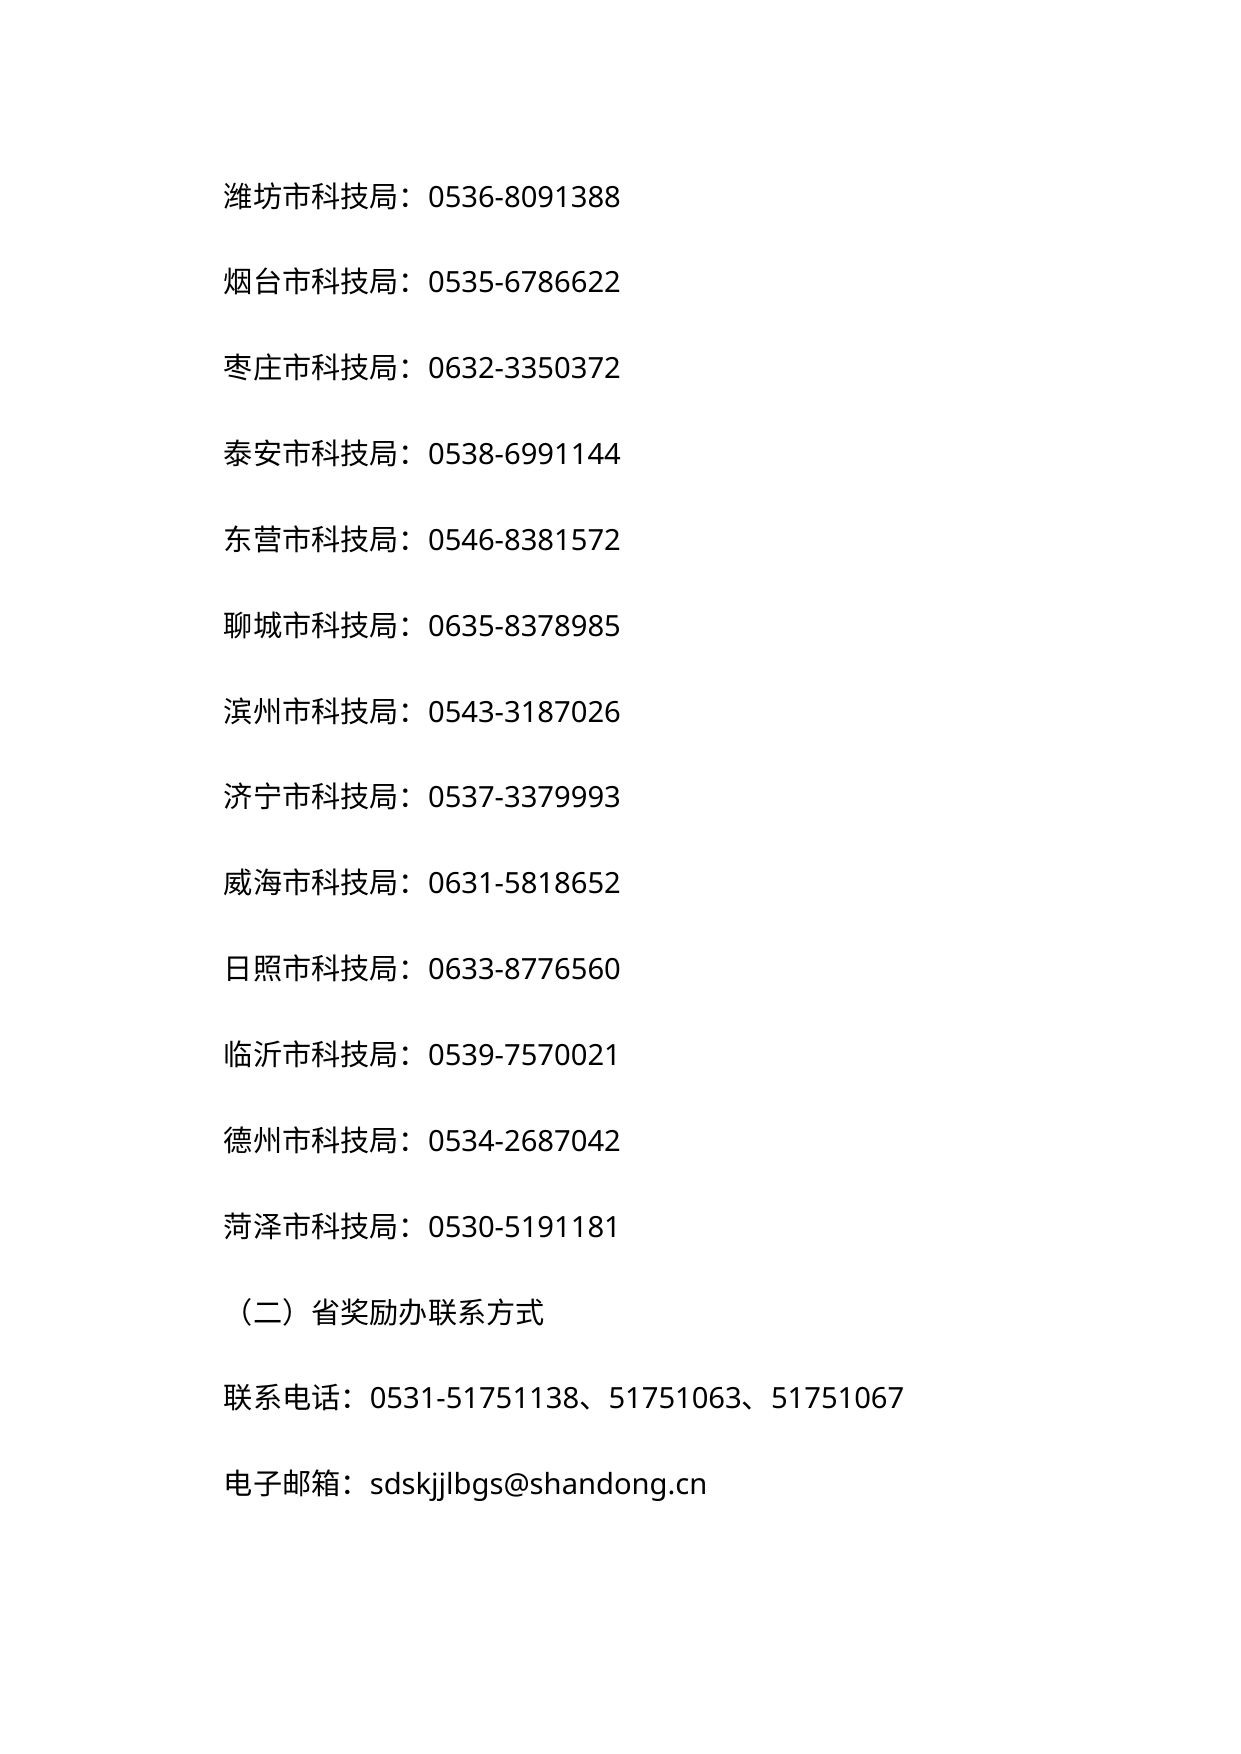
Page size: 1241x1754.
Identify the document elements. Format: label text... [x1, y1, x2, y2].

text 济宁市科技局：0537-3379993 [165, 763, 1075, 828]
text 菏泽市科技局：0530-5191181 [165, 1192, 1075, 1257]
text 德州市科技局：0534-2687042 [165, 1106, 1075, 1171]
text 滨州市科技局：0543-3187026 [165, 677, 1075, 742]
text 联系电话：0531-51751138、51751063、51751067 [165, 1364, 1075, 1429]
text （二）省奖励办联系方式 [165, 1278, 1075, 1343]
text 聊城市科技局：0635-8378985 [165, 591, 1075, 656]
text 枣庄市科技局：0632-3350372 [165, 334, 1075, 399]
text 日照市科技局：0633-8776560 [165, 934, 1075, 999]
text 泰安市科技局：0538-6991144 [165, 419, 1075, 484]
text 电子邮箱：sdskjjlbgs@shandong.cn [165, 1449, 1075, 1514]
text 临沂市科技局：0539-7570021 [165, 1020, 1075, 1085]
text 东营市科技局：0546-8381572 [165, 505, 1075, 570]
text 烟台市科技局：0535-6786622 [165, 248, 1075, 313]
text 潍坊市科技局：0536-8091388 [165, 162, 1075, 227]
text 威海市科技局：0631-5818652 [165, 849, 1075, 914]
